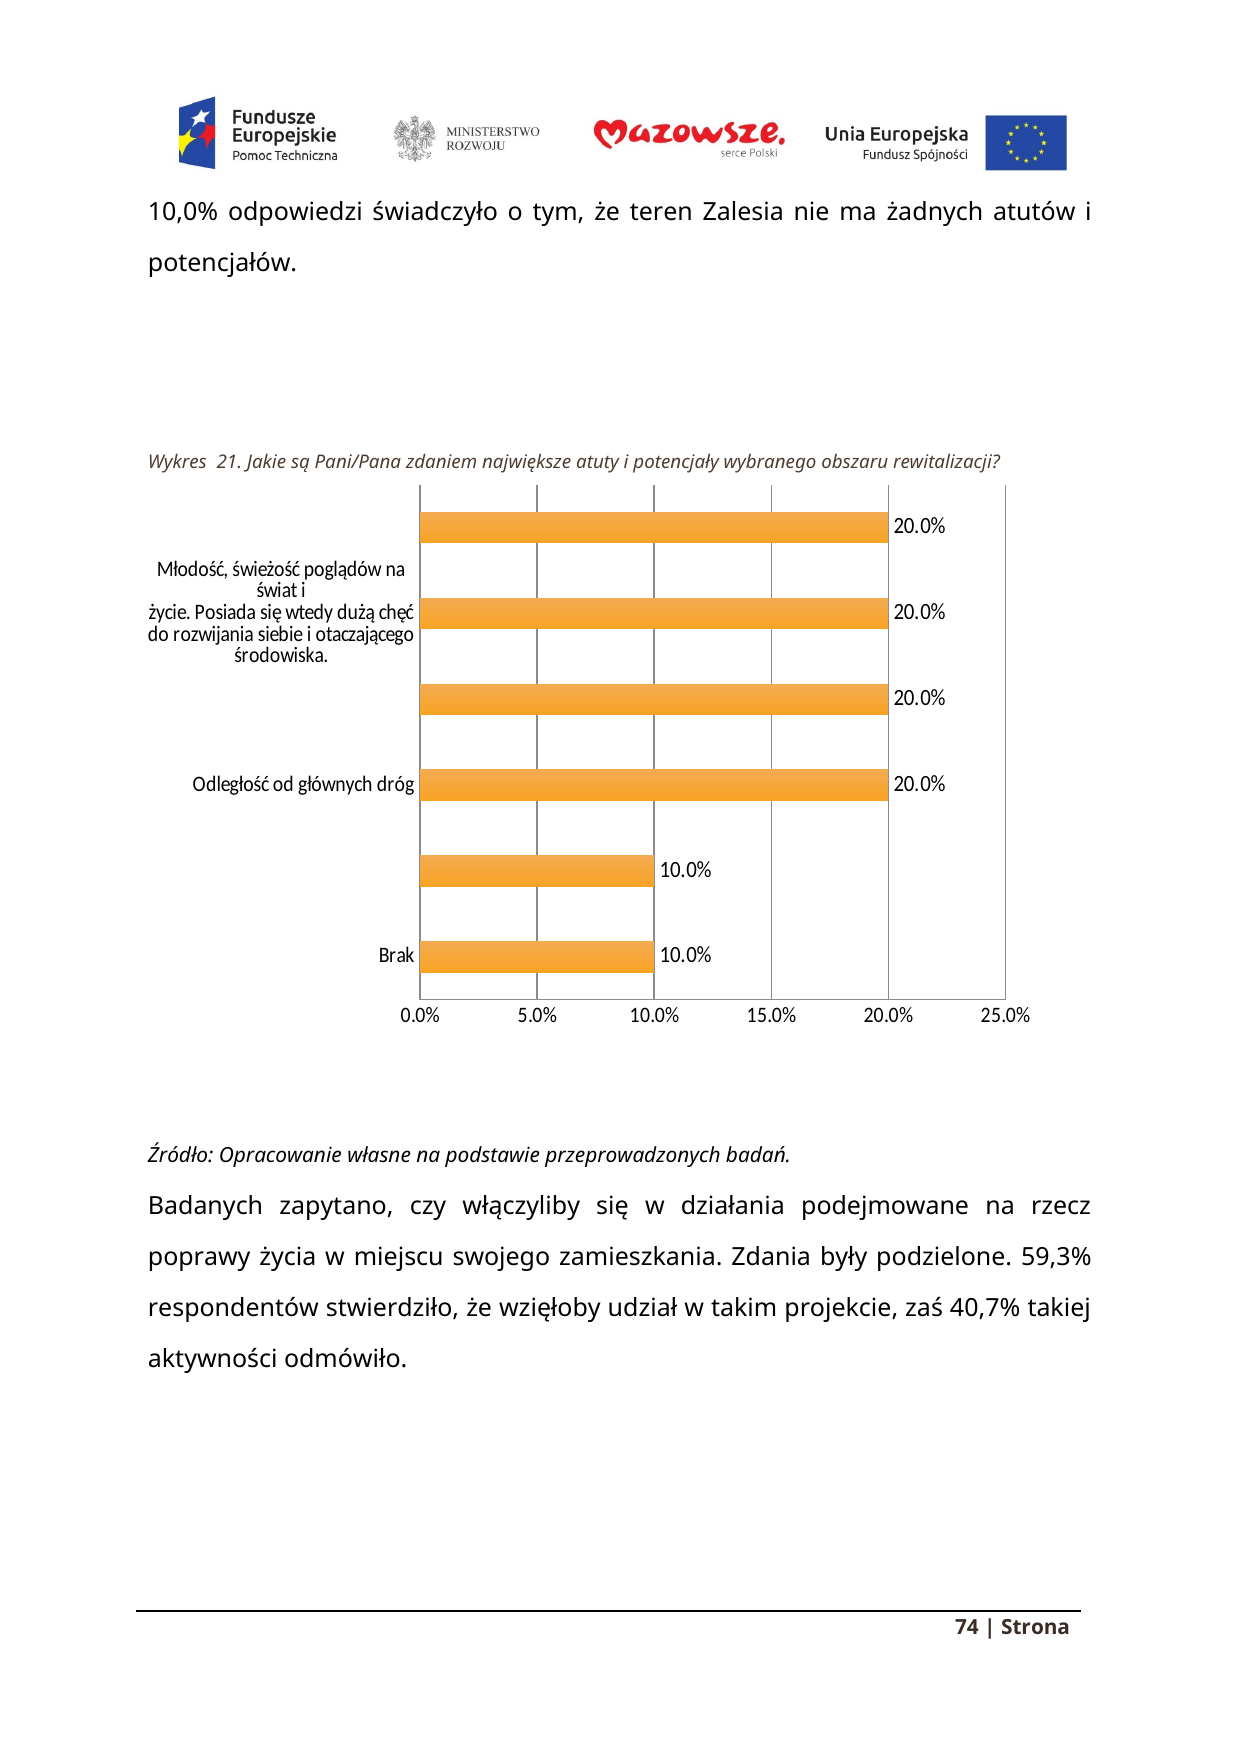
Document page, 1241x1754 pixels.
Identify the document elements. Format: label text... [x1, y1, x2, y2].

text Badanych zapytano, czy włączyliby się w działania podejmowane na rzecz poprawy życia w miejscu swojego zamieszkania. Zdania były podzielone. 59,3% respondentów stwierdziło, że wzięłoby udział w takim projekcie, zaś 40,7% takiej aktywności odmówiło. [148, 1188, 1092, 1375]
text Wykres 21. Jakie są Pani/Pana zdaniem największe atuty i potencjały wybranego obszaru rewitalizacji? [148, 448, 1092, 473]
text Źródło: Opracowanie własne na podstawie przeprowadzonych badań. [148, 1140, 1092, 1169]
text 10,0% odpowiedzi świadczyło o tym, że teren Zalesia nie ma żadnych atutów i potencjałów. [148, 194, 1092, 279]
picture [147, 73, 1093, 194]
